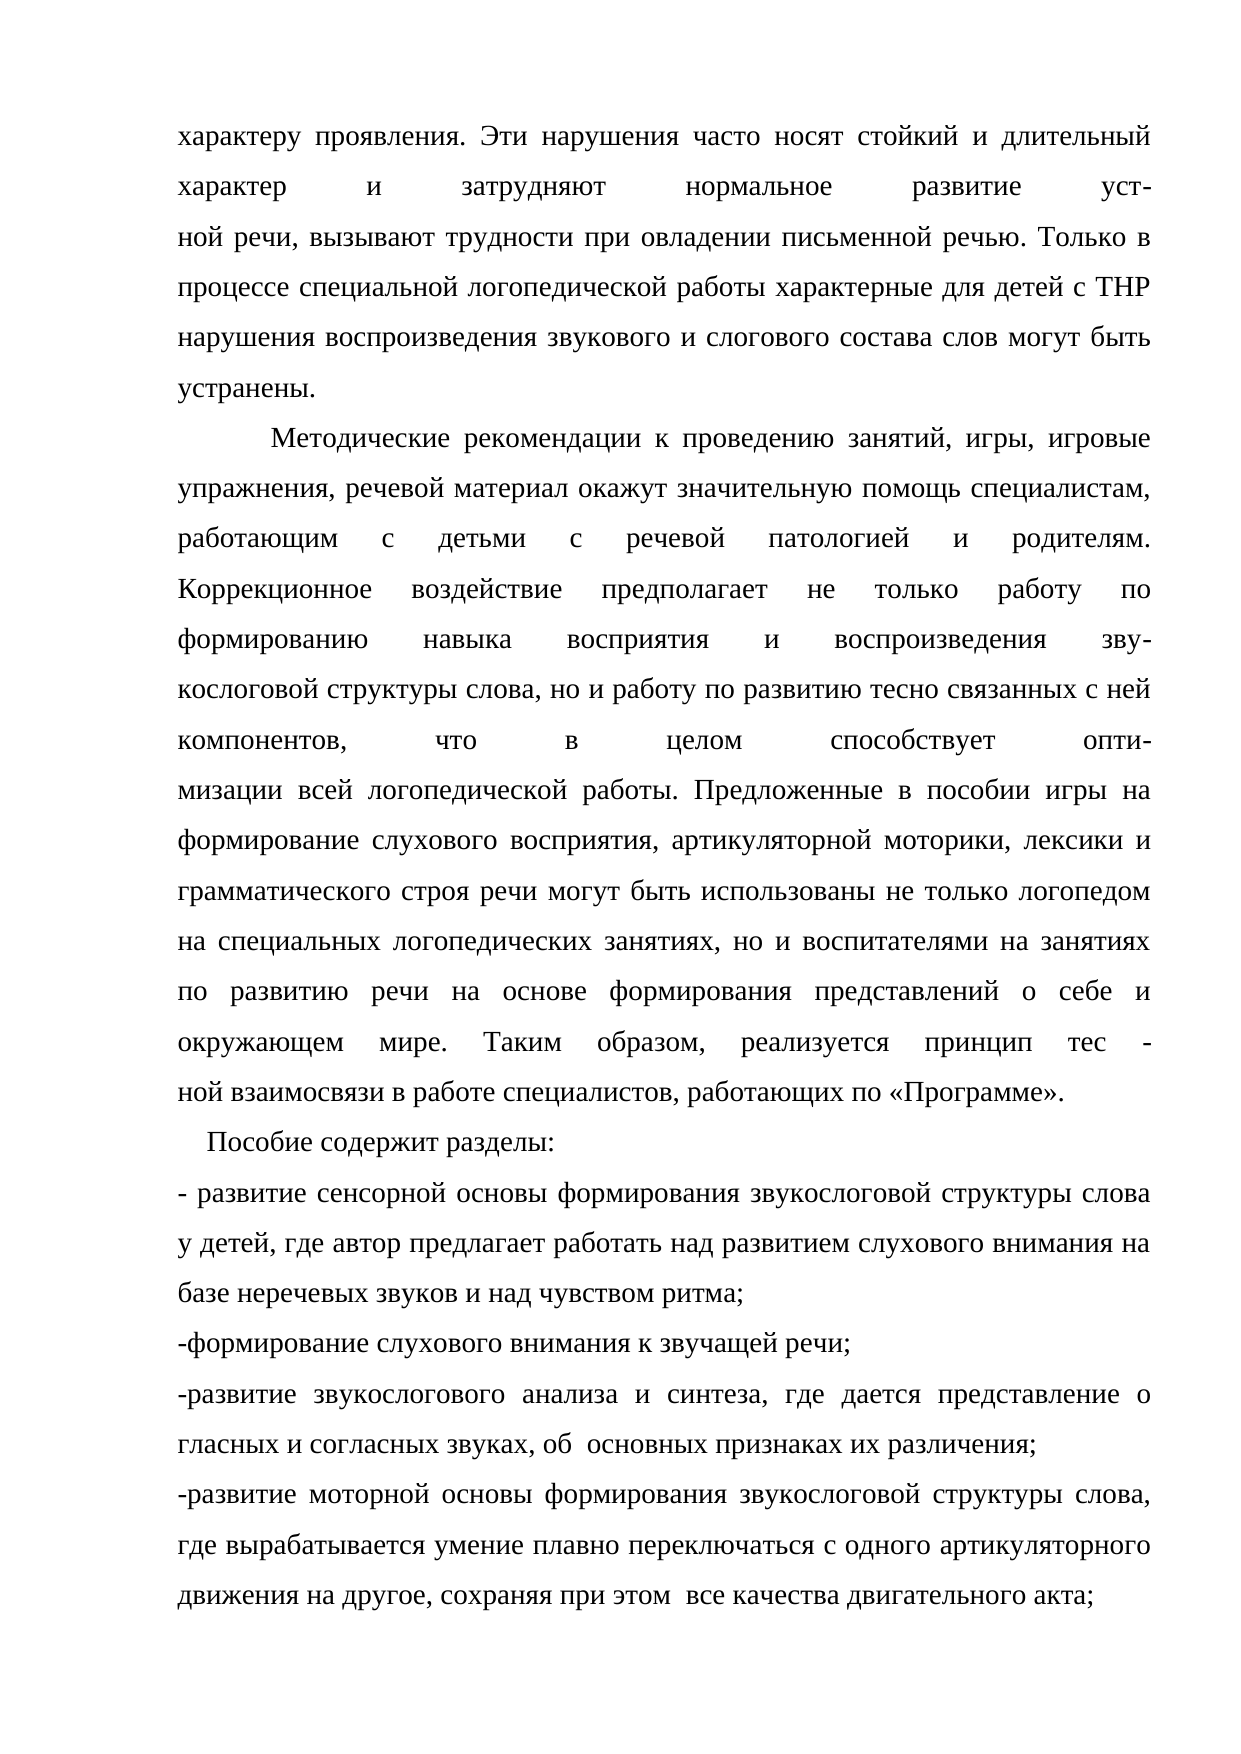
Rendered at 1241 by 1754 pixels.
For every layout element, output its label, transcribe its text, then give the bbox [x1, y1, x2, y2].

text -развитие моторной основы формирования звукослоговой структуры слова, где вырабатывается умение плавно переключаться с одного артикуляторного движения на другое, сохраняя при этом все качества двигательного акта; [177, 1477, 1152, 1611]
text - развитие сенсорной основы формирования звукослоговой структуры слова у детей, где автор предлагает работать над развитием слухового внимания на базе неречевых звуков и над чувством ритма; [177, 1175, 1152, 1309]
text -формирование слухового внимания к звучащей речи; [177, 1326, 1152, 1359]
text Пособие содержит разделы: [177, 1124, 1152, 1158]
text -развитие звукослогового анализа и синтеза, где дается представление о гласных и согласных звуках, об основных признаках их различения; [177, 1376, 1152, 1460]
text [177, 118, 1152, 1108]
